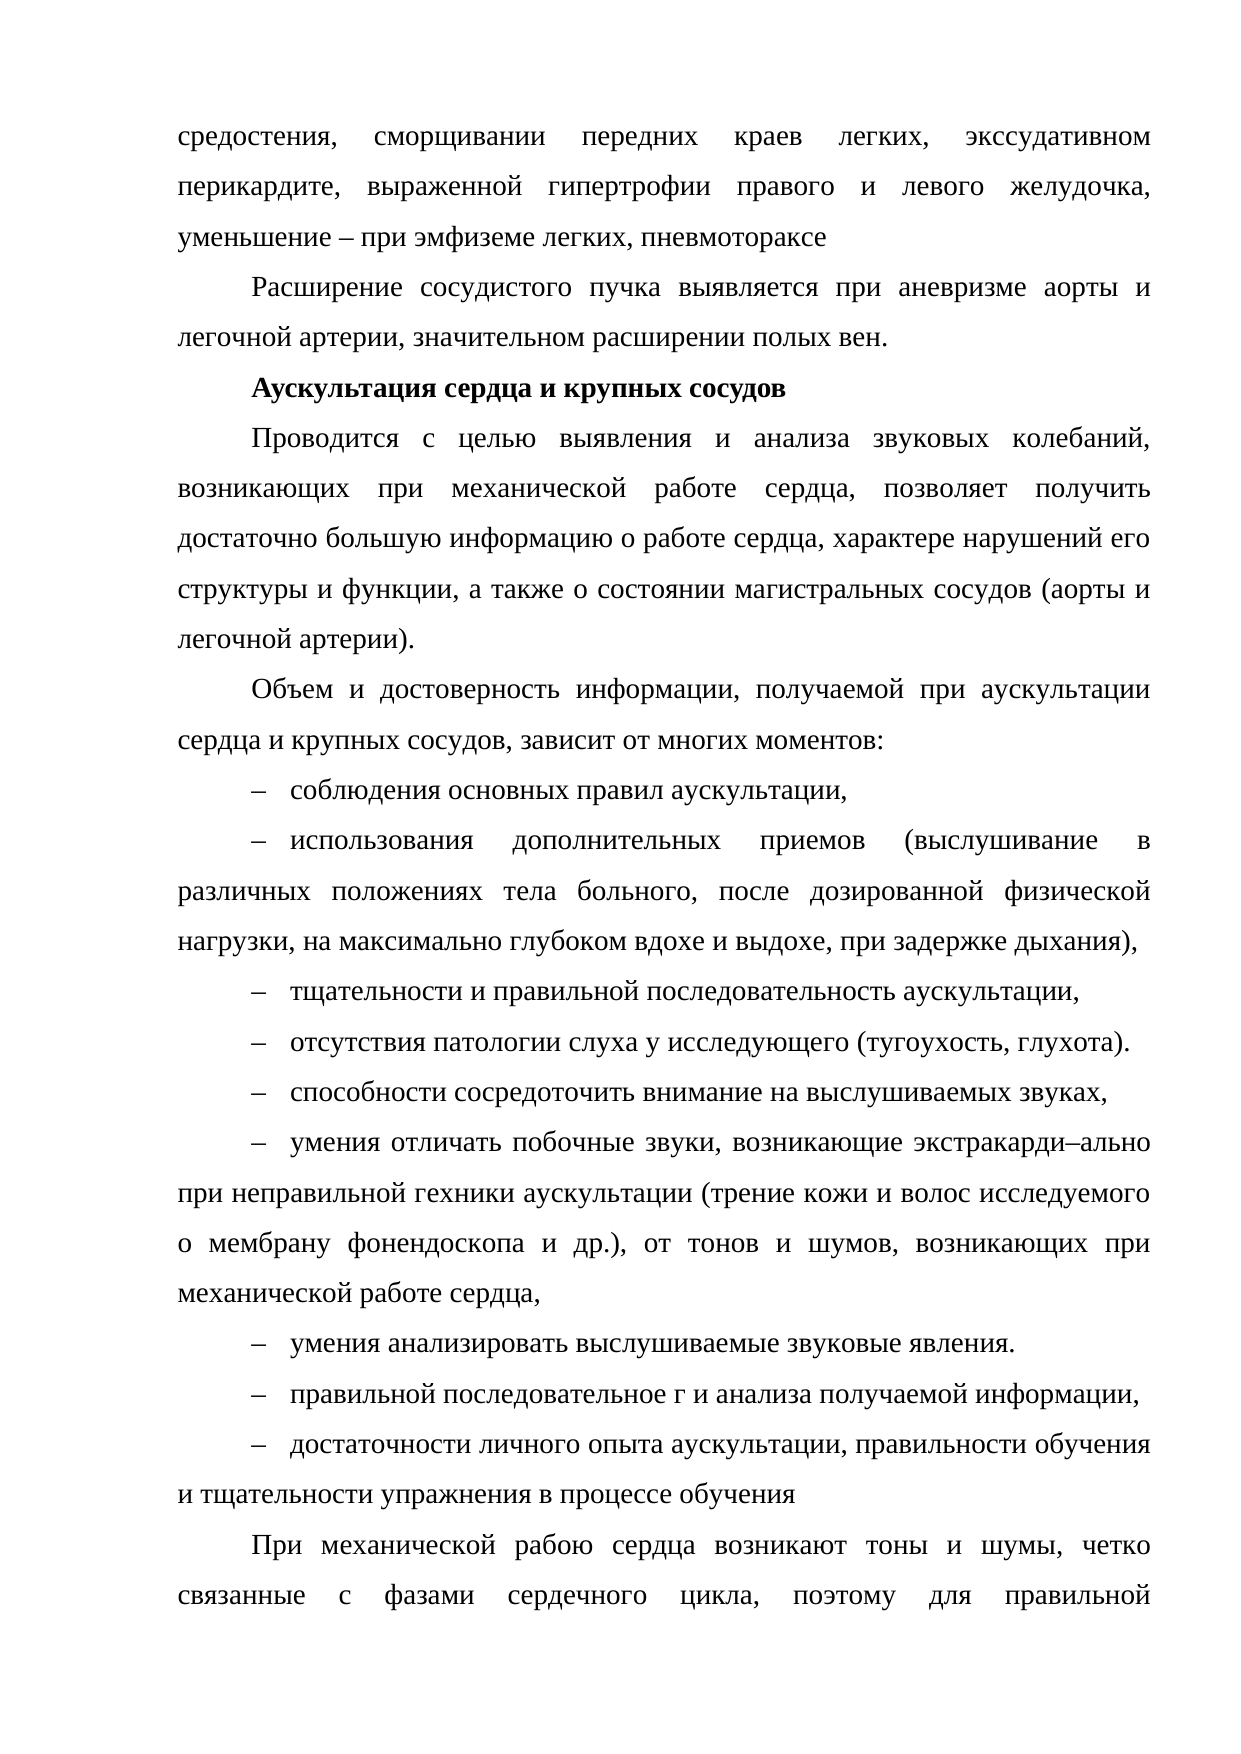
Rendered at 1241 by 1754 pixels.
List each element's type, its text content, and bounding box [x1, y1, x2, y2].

list умения анализировать выслушиваемые звуковые явления. [177, 1326, 1152, 1359]
text Проводится с целью выявления и анализа звуковых колебаний, возникающих при механической работе сердца, позволяет получить достаточно большую информацию о работе сердца, характере нарушений его структуры и функции, а также о состоянии магистральных сосудов (аорты и легочной артерии). [177, 420, 1152, 655]
list тщательности и правильной последовательность аускультации, [177, 973, 1152, 1007]
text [177, 118, 1152, 252]
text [177, 1527, 1152, 1611]
list отсутствия патологии слуха у исследующего (тугоухость, глухота). [177, 1024, 1152, 1057]
list правильной последовательное г и анализа получаемой информации, [177, 1376, 1152, 1409]
list использования дополнительных приемов (выслушивание в различных положениях тела больного, после дозированной физической нагрузки, на максимально глубоком вдохе и выдохе, при задержке дыхания), [177, 822, 1152, 957]
list достаточности личного опыта аускультации, правильности обучения и тщательности упражнения в процессе обучения [177, 1426, 1152, 1510]
list способности сосредоточить внимание на выслушиваемых звуках, [177, 1074, 1152, 1108]
text Расширение сосудистого пучка выявляется при аневризме аорты и легочной артерии, значительном расширении полых вен. [177, 269, 1152, 353]
subtitle Аускультация сердца и крупных сосудов [177, 370, 1152, 403]
list соблюдения основных правил аускультации, [177, 772, 1152, 806]
text Объем и достоверность информации, получаемой при аускультации сердца и крупных сосудов, зависит от многих моментов: [177, 672, 1152, 755]
list умения отличать побочные звуки, возникающие экстракарди–ально при неправильной гехники аускультации (трение кожи и волос исследуемого о мембрану фонендоскопа и др.), от тонов и шумов, возникающих при механической работе сердца, [177, 1124, 1152, 1309]
